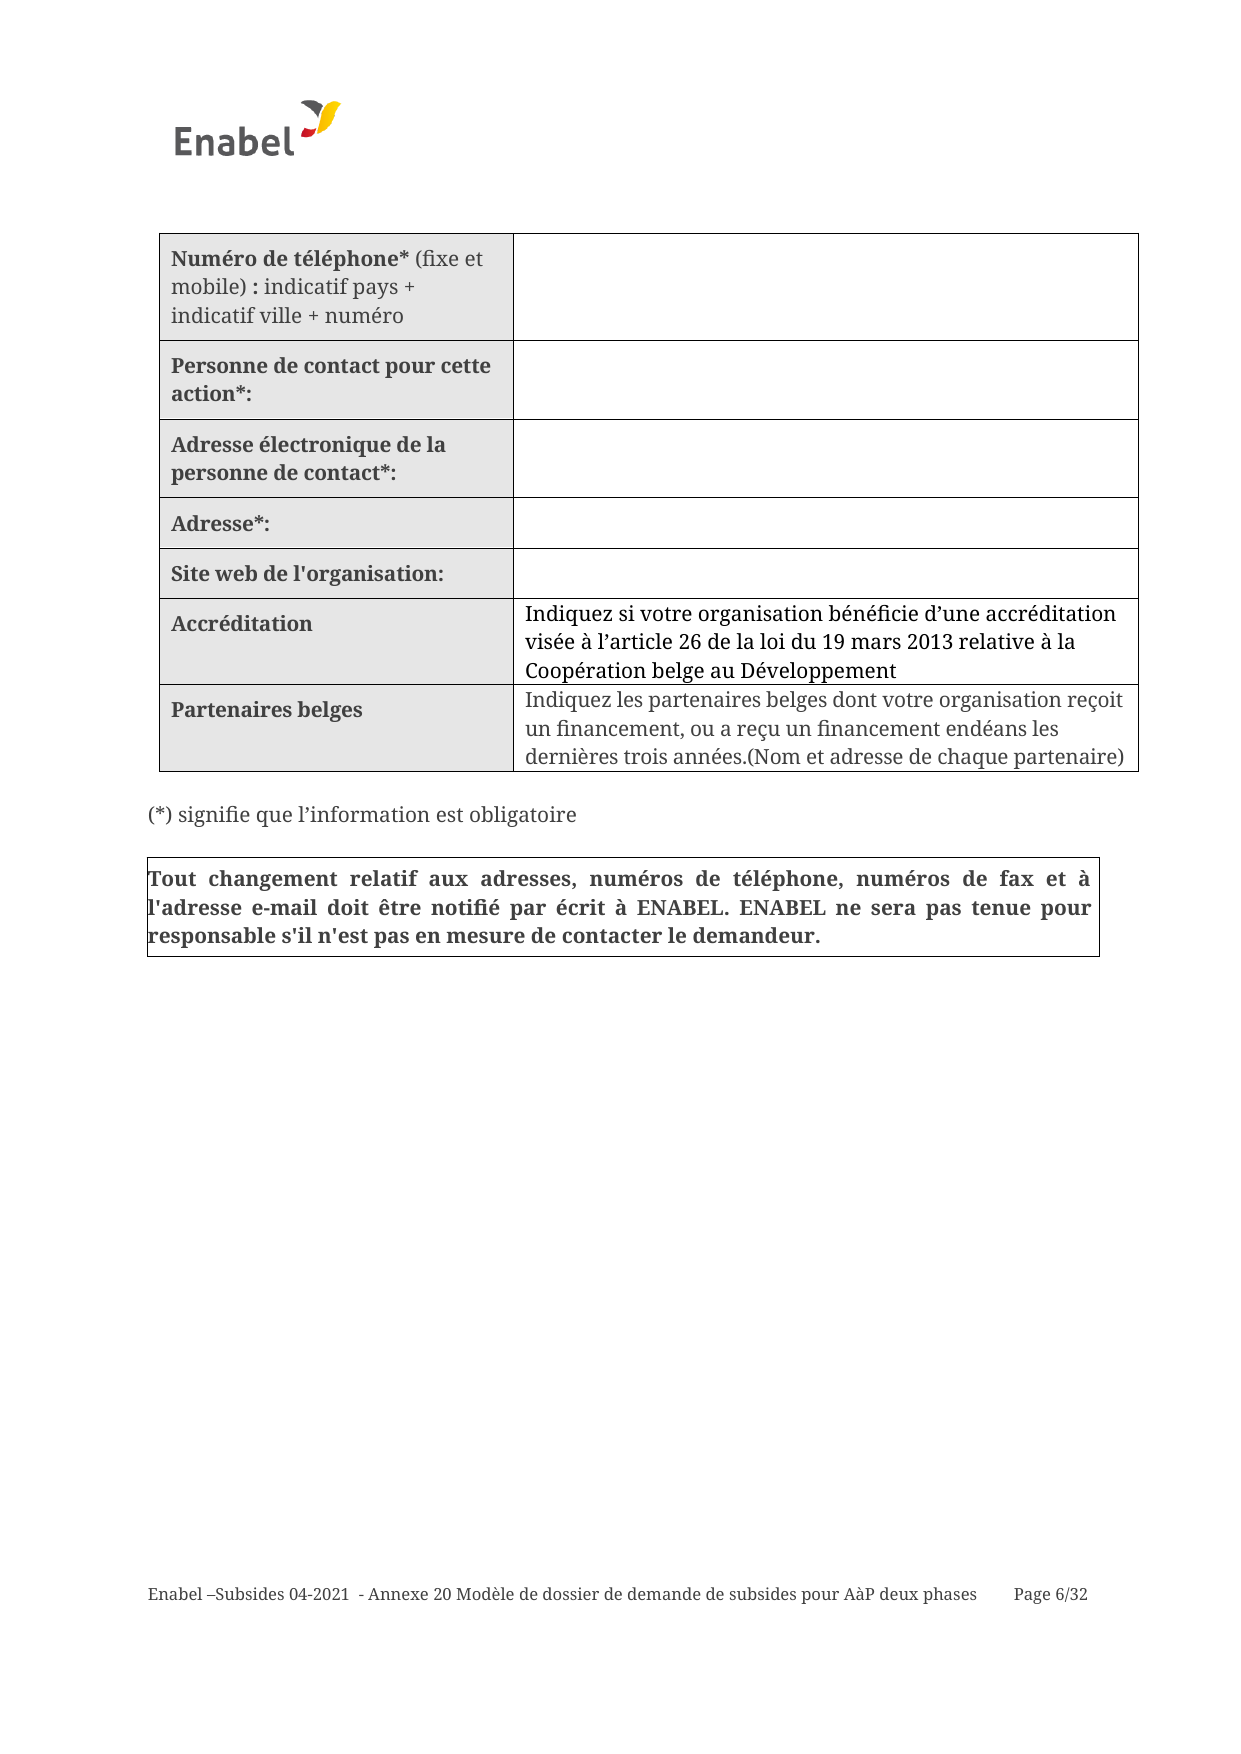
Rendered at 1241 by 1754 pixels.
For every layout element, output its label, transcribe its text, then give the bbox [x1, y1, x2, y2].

table_cell Indiquez si votre organisation bénéficie d’une accréditation visée à l’article 26 de la loi du 19 mars 2013 relative à la Coopération belge au Développement [514, 599, 1138, 684]
table_cell Adresse*: [160, 498, 513, 547]
table_cell [514, 498, 1138, 547]
table_cell [514, 341, 1138, 418]
table_cell Site web de l'organisation: [160, 549, 513, 598]
table_cell Numéro de téléphone* (fixe et mobile) : indicatif pays + indicatif ville + numéro [160, 234, 513, 340]
table_cell Partenaires belges [160, 685, 513, 771]
table_cell [514, 549, 1138, 598]
table_cell Adresse électronique de la personne de contact*: [160, 420, 513, 497]
table_cell Indiquez les partenaires belges dont votre organisation reçoit un financement, ou a reçu un financement endéans les dernières trois années.(Nom et adresse de chaque partenaire) [514, 685, 1138, 771]
table_cell [514, 420, 1138, 497]
text (*) signifie que l’information est obligatoire [148, 800, 1092, 828]
table_cell Personne de contact pour cette action*: [160, 341, 513, 418]
table_cell Accréditation [160, 599, 513, 684]
text Tout changement relatif aux adresses, numéros de téléphone, numéros de fax et à l'adresse e-mail doit être notifié par écrit à ENABEL. ENABEL ne sera pas tenue pour responsable s'il n'est pas en mesure de contacter le demandeur. [148, 858, 1099, 956]
picture [147, 75, 364, 183]
table_cell [514, 234, 1138, 340]
